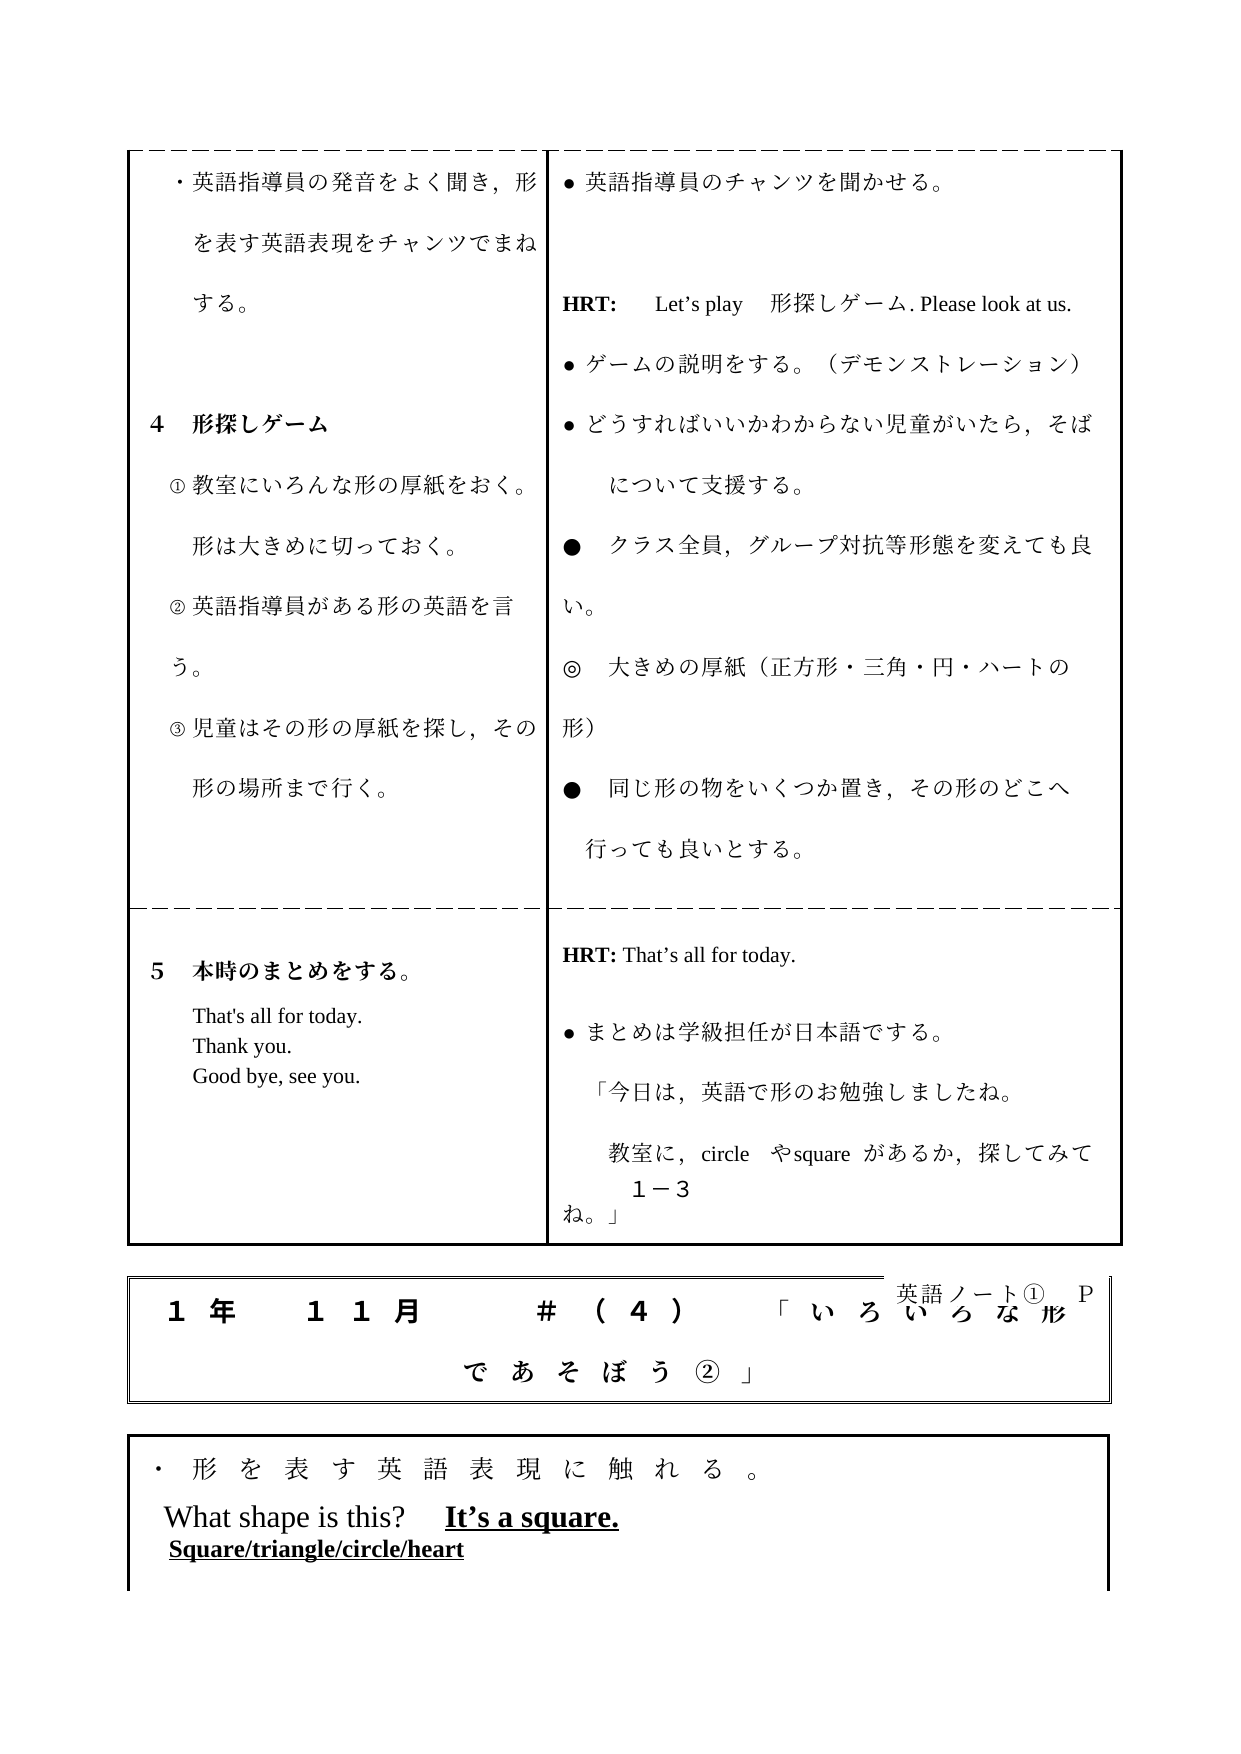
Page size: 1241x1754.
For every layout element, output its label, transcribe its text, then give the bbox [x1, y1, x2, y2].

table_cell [549, 150, 1120, 908]
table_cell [130, 150, 546, 908]
table_cell ５ 本時のまとめをする。 That's all for today. Thank you. Good bye, see you. [130, 908, 546, 1243]
table_header １年 １１月 ＃（４） 「いろいろな形であそぼう②」 [130, 1279, 1109, 1401]
table_cell HRT: That’s all for today. ●まとめは学級担任が日本語でする。 「今日は，英語で形のお勉強しましたね。 教室に，circleやsquareがあるか，探してみてね。」 [549, 908, 1120, 1243]
table_header ・形を表す英語表現に触れる。 What shape is this? It’s a square. Square/triangle/circle/heart [130, 1437, 1107, 1591]
